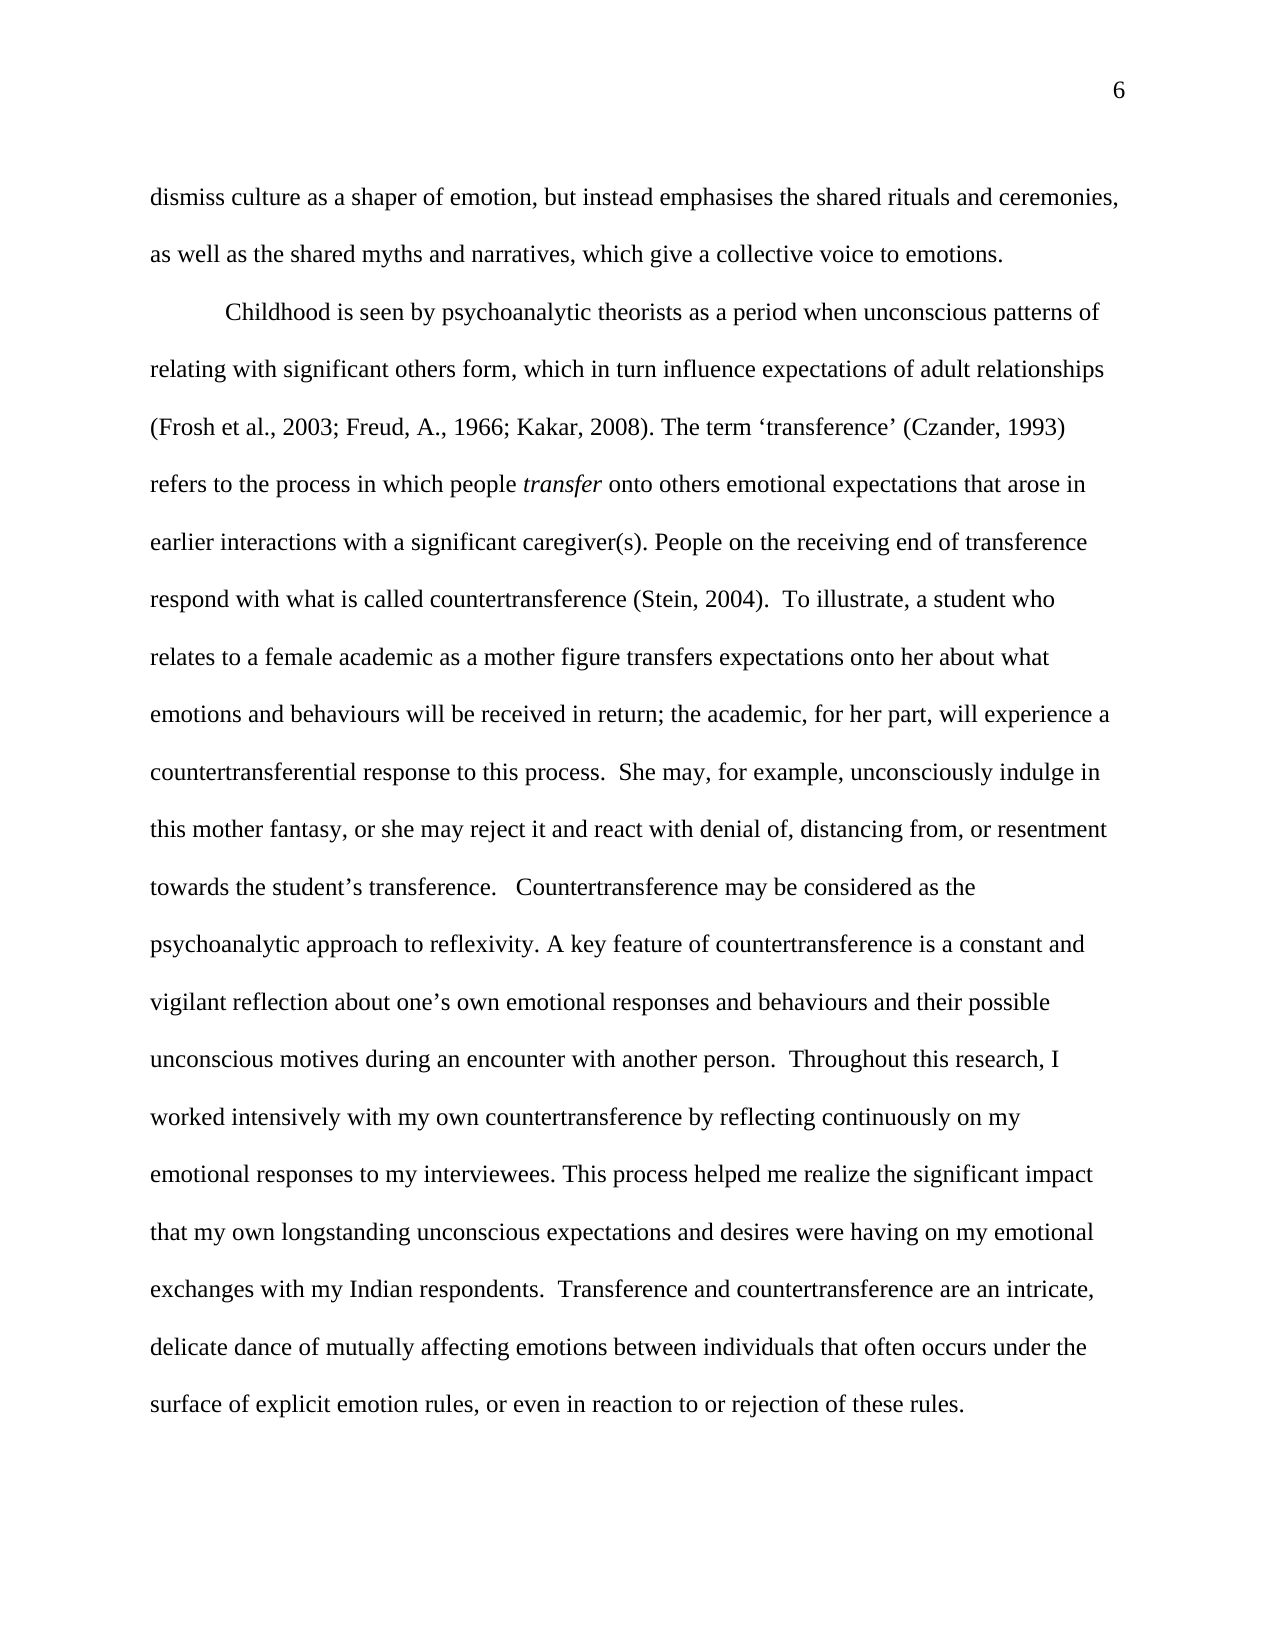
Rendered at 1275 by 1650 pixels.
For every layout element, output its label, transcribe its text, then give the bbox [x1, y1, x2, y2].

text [150, 182, 1125, 268]
text Childhood is seen by psychoanalytic theorists as a period when unconscious patterns of relating with significant others form, which in turn influence expectations of adult relationships (Frosh et al., 2003; Freud, A., 1966; Kakar, 2008). The term ‘transference’ (Czander, 1993) refers to the process in which people transfer onto others emotional expectations that arose in earlier interactions with a significant caregiver(s). People on the receiving end of transference respond with what is called countertransference (Stein, 2004). To illustrate, a student who relates to a female academic as a mother figure transfers expectations onto her about what emotions and behaviours will be received in return; the academic, for her part, will experience a countertransferential response to this process. She may, for example, unconsciously indulge in this mother fantasy, or she may reject it and react with denial of, distancing from, or resentment towards the student’s transference. Countertransference may be considered as the psychoanalytic approach to reflexivity. A key feature of countertransference is a constant and vigilant reflection about one’s own emotional responses and behaviours and their possible unconscious motives during an encounter with another person. Throughout this research, I worked intensively with my own countertransference by reflecting continuously on my emotional responses to my interviewees. This process helped me realize the significant impact that my own longstanding unconscious expectations and desires were having on my emotional exchanges with my Indian respondents. Transference and countertransference are an intricate, delicate dance of mutually affecting emotions between individuals that often occurs under the surface of explicit emotion rules, or even in reaction to or rejection of these rules. [150, 297, 1125, 1418]
